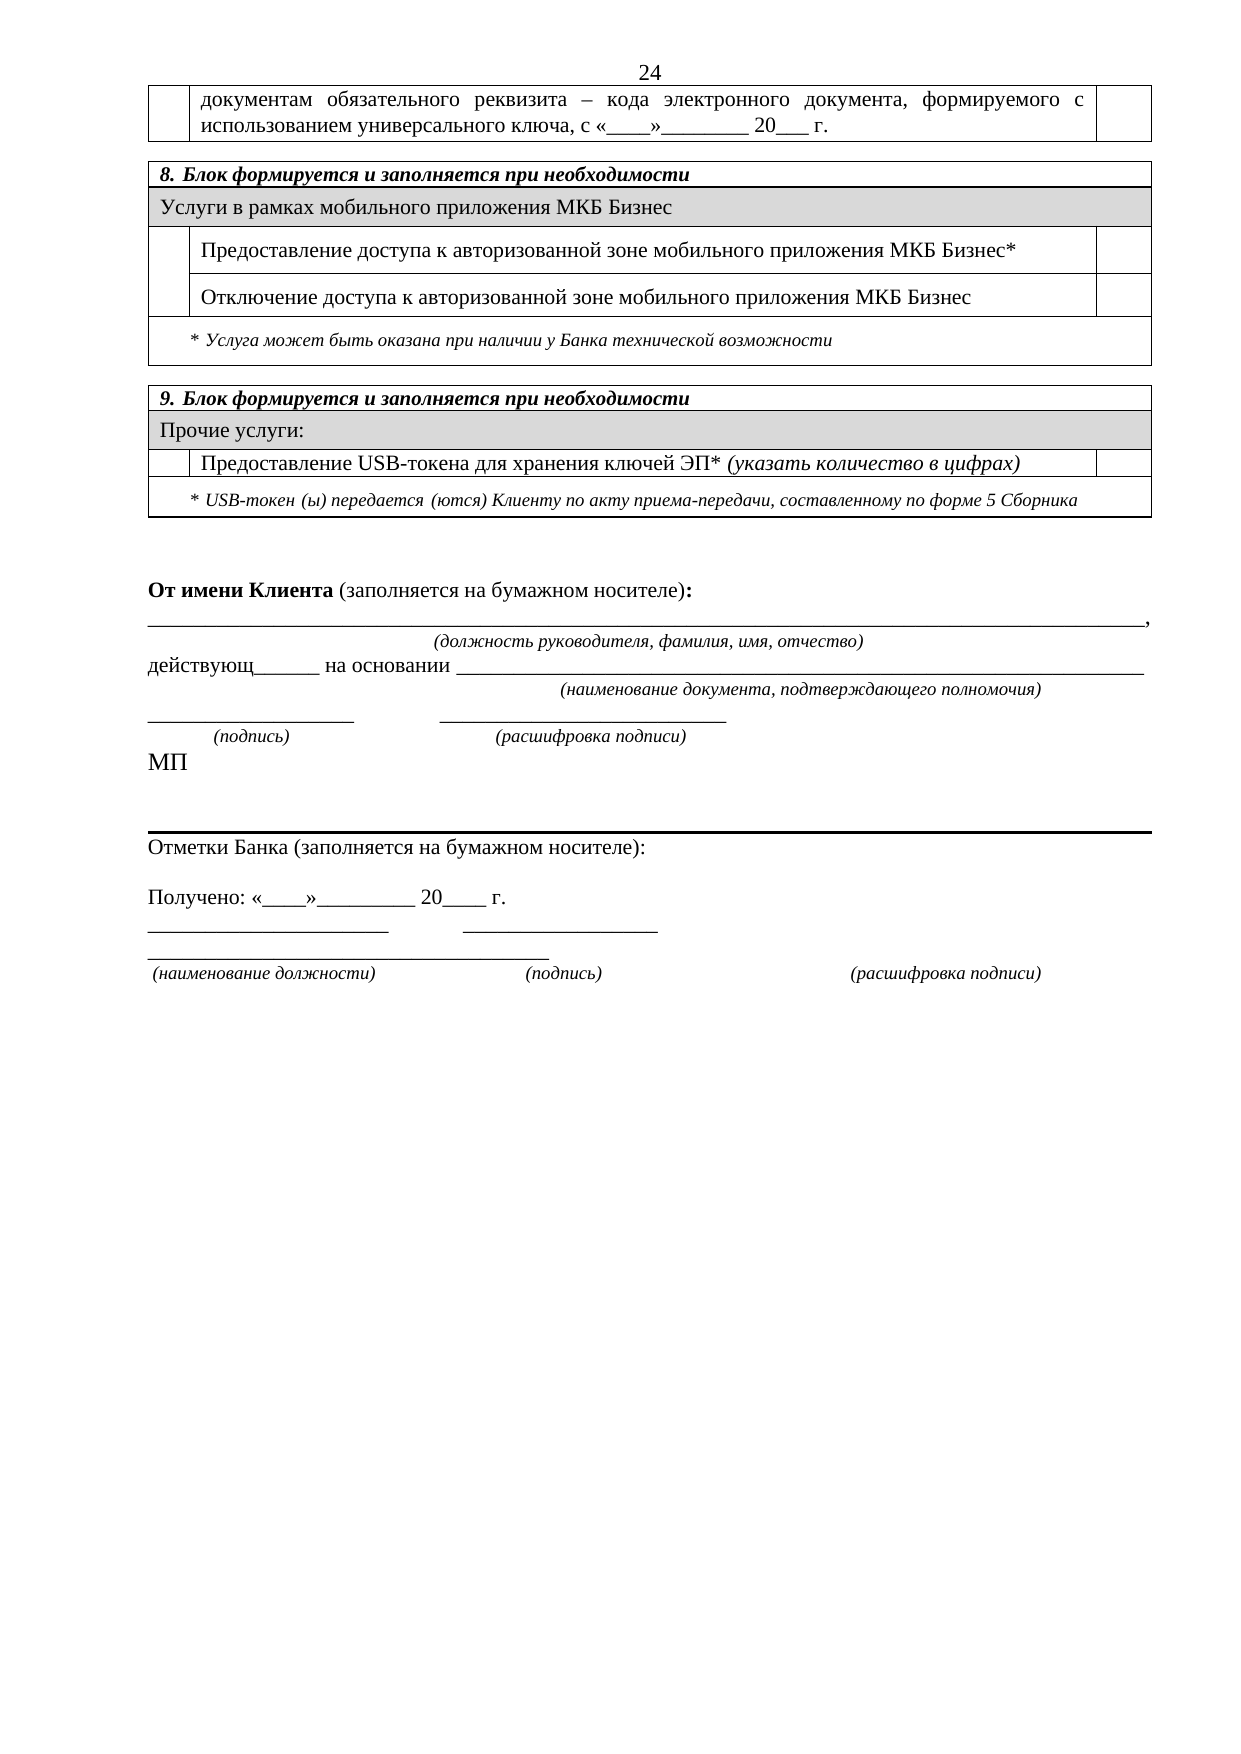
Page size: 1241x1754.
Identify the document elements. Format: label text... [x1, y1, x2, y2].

text МП [148, 747, 1152, 776]
table_cell [149, 450, 189, 476]
table_cell * USB-токен (ы) передается (ются) Клиенту по акту приема-передачи, составленному по форме 5 Сборника [149, 477, 1151, 516]
text действующ______ на основании ____________________________________________________________ [148, 651, 1152, 677]
text (подпись) (расшифровка подписи) [148, 725, 1152, 747]
text (наименование документа, подтверждающего полномочия) [148, 677, 1152, 699]
table_cell [149, 227, 189, 316]
text (наименование должности) (подпись) (расшифровка подписи) [148, 962, 1152, 983]
table_cell [1097, 450, 1151, 476]
table_header 9. Блок формируется и заполняется при необходимости [149, 386, 1151, 410]
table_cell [190, 86, 1096, 141]
table_cell [1097, 274, 1151, 316]
table_cell [149, 86, 189, 141]
text _______________________________________________________________________________________, [148, 602, 1152, 629]
table_cell Прочие услуги: [149, 411, 1151, 449]
table_cell Отключение доступа к авторизованной зоне мобильного приложения МКБ Бизнес [190, 274, 1096, 316]
table_cell [1097, 227, 1151, 273]
text __________________ _________________________ [148, 699, 1152, 725]
text Получено: «____»_________ 20____ г. [148, 884, 1152, 909]
table_header 8. Блок формируется и заполняется при необходимости [149, 162, 1151, 186]
text От имени Клиента (заполняется на бумажном носителе): [148, 577, 1152, 602]
text (должность руководителя, фамилия, имя, отчество) [148, 629, 1152, 651]
table_cell Услуги в рамках мобильного приложения МКБ Бизнес [149, 188, 1151, 226]
text _____________________ _________________ ___________________________________ [148, 909, 1152, 962]
table_cell Предоставление доступа к авторизованной зоне мобильного приложения МКБ Бизнес* [190, 227, 1096, 273]
table_cell Предоставление USB-токена для хранения ключей ЭП* (указать количество в цифрах) [190, 450, 1096, 476]
table_cell * Услуга может быть оказана при наличии у Банка технической возможности [149, 317, 1151, 365]
text Отметки Банка (заполняется на бумажном носителе): [148, 834, 1152, 859]
table_cell [1097, 86, 1151, 141]
